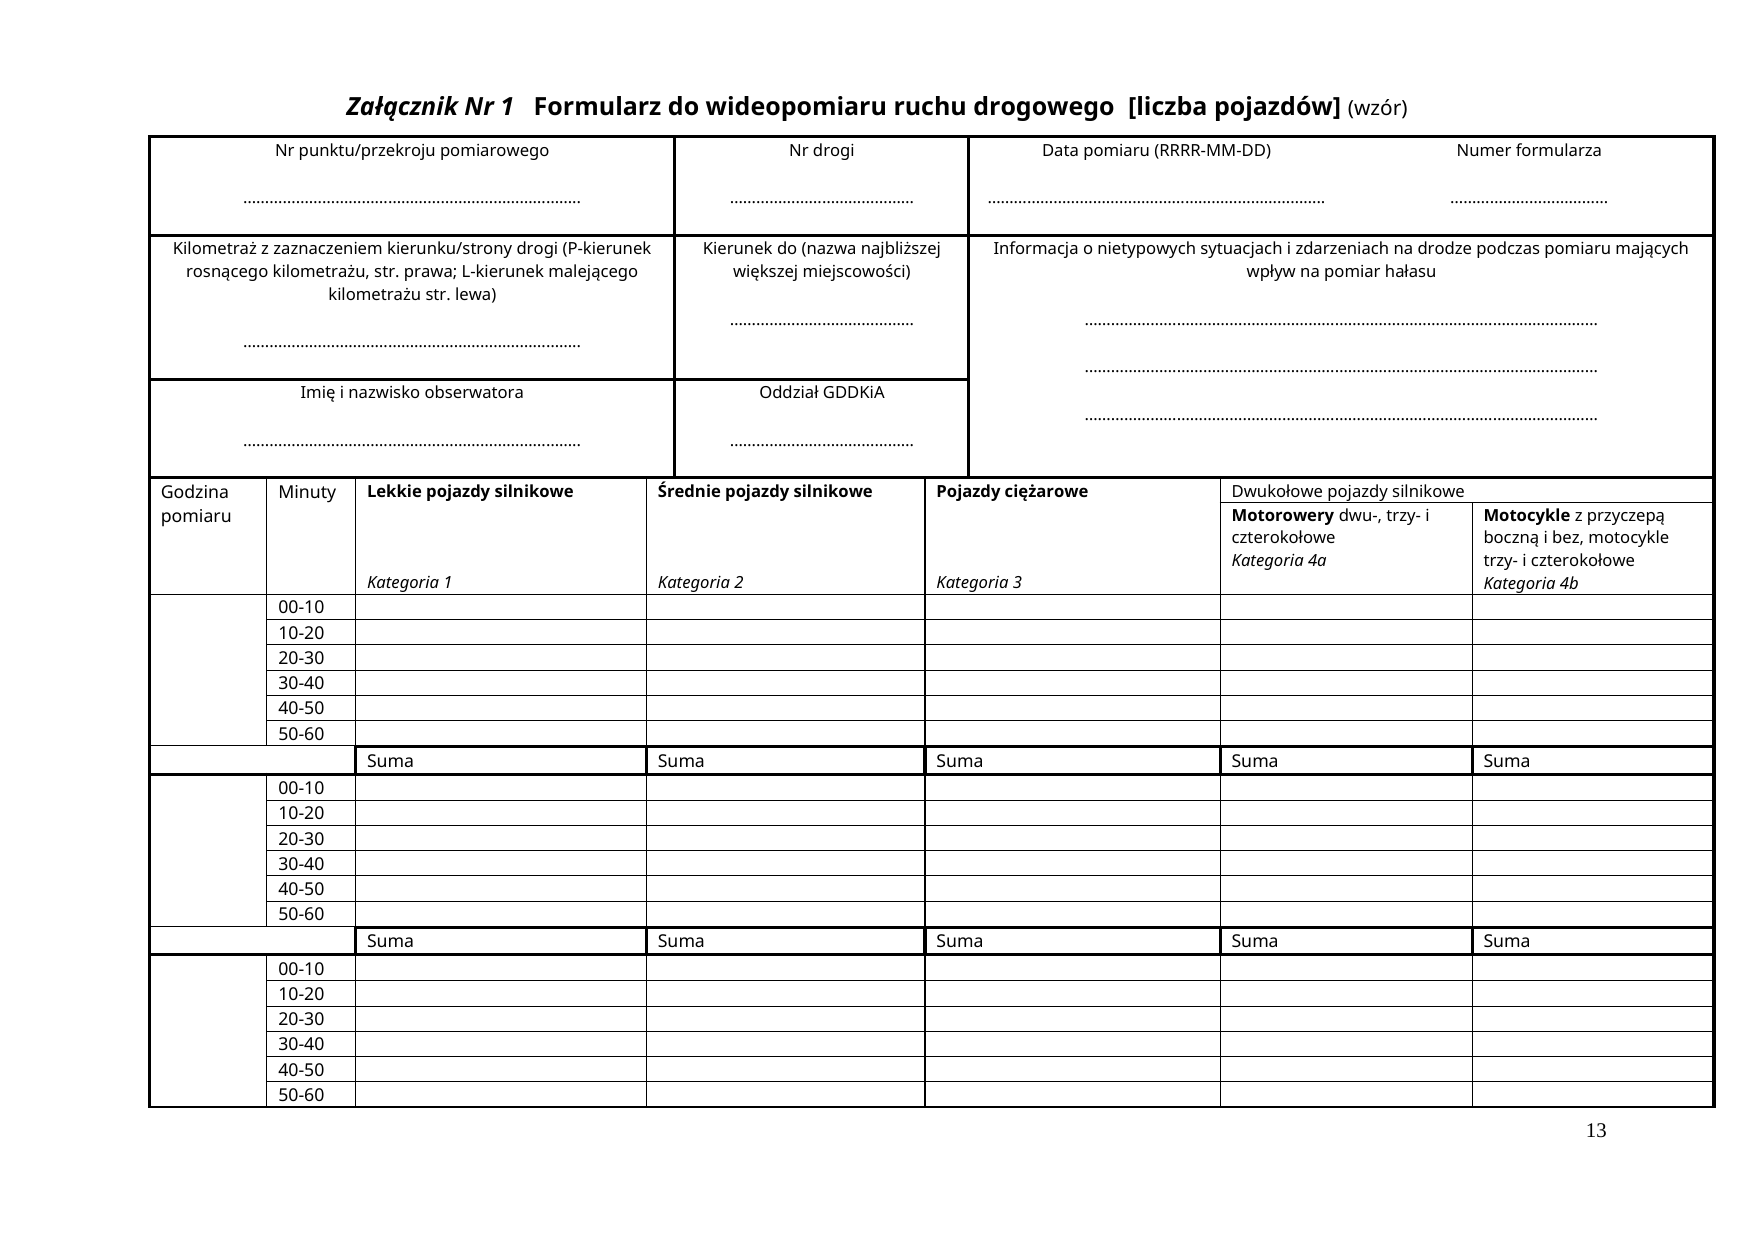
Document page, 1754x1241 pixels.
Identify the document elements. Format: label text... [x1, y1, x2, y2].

table_cell [926, 696, 1220, 720]
table_header Nr punktu/przekroju pomiarowego ………………………………………………………………….. [151, 138, 673, 234]
table_cell [926, 981, 1220, 1006]
table_cell [647, 620, 924, 644]
table_cell [647, 1007, 924, 1031]
table_cell [1473, 645, 1712, 669]
table_cell Suma [927, 748, 1219, 772]
table_cell [356, 620, 646, 644]
table_cell Imię i nazwisko obserwatora ………………………………………………………………….. [151, 381, 673, 476]
table_cell [1473, 1082, 1712, 1106]
table_cell [926, 1082, 1220, 1106]
table_cell [356, 1057, 646, 1081]
table_cell [926, 595, 1220, 619]
table_cell [1473, 1007, 1712, 1031]
table_cell [647, 981, 924, 1006]
table_cell [356, 826, 646, 850]
table_cell [1473, 1032, 1712, 1056]
table_cell [356, 776, 646, 800]
table_cell [926, 902, 1220, 926]
table_cell 30-40 [267, 851, 355, 875]
table_cell [1221, 902, 1472, 926]
table_cell [926, 851, 1220, 875]
table_cell [151, 776, 266, 926]
text Załącznik Nr 1 Formularz do wideopomiaru ruchu drogowego [liczba pojazdów] (wzór) [148, 89, 1606, 123]
table_cell [1221, 620, 1472, 644]
table_cell [1221, 721, 1472, 745]
table_header Nr drogi …………………………………… [676, 138, 967, 234]
table_cell [1473, 956, 1712, 980]
table_cell [647, 826, 924, 850]
table_cell [926, 826, 1220, 850]
table_cell [1221, 876, 1472, 901]
table_cell Suma [1222, 748, 1471, 772]
table_cell [647, 721, 924, 745]
table_cell 20-30 [267, 1007, 355, 1031]
table_cell [647, 1082, 924, 1106]
table_cell 00-10 [267, 956, 355, 980]
table_cell [647, 1057, 924, 1081]
table_cell [926, 1007, 1220, 1031]
table_cell Suma [1222, 929, 1471, 953]
table_cell Suma [927, 929, 1219, 953]
table_cell [356, 851, 646, 875]
table_cell Kilometraż z zaznaczeniem kierunku/strony drogi (P-kierunek rosnącego kilometrażu, str. prawa; L-kierunek malejącego kilometrażu str. lewa) ………………………………………………………………….. [151, 237, 673, 378]
table_cell Godzina pomiaru [151, 479, 266, 594]
table_cell Minuty [267, 479, 355, 594]
table_cell [1221, 1082, 1472, 1106]
table_cell [1221, 826, 1472, 850]
table_cell [647, 645, 924, 669]
table_cell [926, 721, 1220, 745]
table_cell [1221, 956, 1472, 980]
table_cell 20-30 [267, 826, 355, 850]
table_cell [647, 696, 924, 720]
table_cell [1221, 1032, 1472, 1056]
table_cell 10-20 [267, 620, 355, 644]
table_cell Suma [357, 929, 645, 953]
table_cell [1473, 876, 1712, 901]
table_cell [647, 595, 924, 619]
table_cell Motocykle z przyczepą boczną i bez, motocykle trzy- i czterokołowe Kategoria 4b [1473, 503, 1712, 594]
table_cell [1473, 902, 1712, 926]
table_cell [1221, 696, 1472, 720]
table_cell [926, 671, 1220, 695]
table_cell [1473, 801, 1712, 825]
table_cell [356, 956, 646, 980]
table_cell [1221, 776, 1472, 800]
table_cell [356, 595, 646, 619]
table_cell [1473, 721, 1712, 745]
table_cell [926, 1032, 1220, 1056]
table_cell Oddział GDDKiA …………………………………… [676, 381, 967, 476]
table_cell Suma [357, 748, 645, 772]
table_cell [926, 645, 1220, 669]
table_cell [151, 927, 354, 953]
table_cell 10-20 [267, 801, 355, 825]
table_cell Średnie pojazdy silnikowe Kategoria 2 [647, 479, 924, 594]
table_cell [1221, 595, 1472, 619]
table_cell [356, 902, 646, 926]
table_cell [356, 1032, 646, 1056]
table_cell [647, 956, 924, 980]
table_cell [1473, 696, 1712, 720]
table_cell [926, 1057, 1220, 1081]
table_cell Suma [648, 748, 923, 772]
table_cell [356, 721, 646, 745]
table_cell [151, 595, 266, 745]
table_cell [356, 645, 646, 669]
table_cell [926, 876, 1220, 901]
table_cell [926, 801, 1220, 825]
table_cell 00-10 [267, 595, 355, 619]
table_cell Suma [1474, 929, 1712, 953]
table_cell [647, 876, 924, 901]
table_cell [356, 981, 646, 1006]
table_cell 40-50 [267, 696, 355, 720]
table_cell Informacja o nietypowych sytuacjach i zdarzeniach na drodze podczas pomiaru mających wpływ na pomiar hałasu ……………………………………………………………………………………………………… ……………………………………………………………………………………………………… ……………………………………………………………………………………………………… [970, 237, 1712, 476]
table_cell Suma [648, 929, 923, 953]
table_cell [926, 620, 1220, 644]
table_cell [647, 902, 924, 926]
table_cell [647, 851, 924, 875]
table_cell [1473, 826, 1712, 850]
table_cell Motorowery dwu-, trzy- i czterokołowe Kategoria 4a [1221, 503, 1472, 594]
table_cell 40-50 [267, 1057, 355, 1081]
table_cell 50-60 [267, 902, 355, 926]
table_cell [356, 1007, 646, 1031]
table_cell [1473, 851, 1712, 875]
table_cell [1221, 1007, 1472, 1031]
table_cell [356, 671, 646, 695]
table_cell Pojazdy ciężarowe Kategoria 3 [926, 479, 1220, 594]
table_cell Dwukołowe pojazdy silnikowe [1221, 479, 1712, 502]
table_cell 10-20 [267, 981, 355, 1006]
table_cell 30-40 [267, 671, 355, 695]
table_cell Kierunek do (nazwa najbliższej większej miejscowości) …………………………………… [676, 237, 967, 378]
table_cell [1221, 801, 1472, 825]
table_header Numer formularza ……………………………… [1344, 138, 1712, 234]
table_cell [356, 696, 646, 720]
table_cell [1473, 981, 1712, 1006]
table_cell [647, 671, 924, 695]
table_cell [1221, 851, 1472, 875]
table_cell [926, 776, 1220, 800]
table_cell [151, 956, 266, 1106]
table_cell [1221, 671, 1472, 695]
table_cell [356, 876, 646, 901]
table_cell [151, 746, 354, 772]
table_cell [356, 1082, 646, 1106]
table_cell 20-30 [267, 645, 355, 669]
table_cell [1221, 1057, 1472, 1081]
table_cell [647, 776, 924, 800]
table_cell [1473, 776, 1712, 800]
table_cell [1473, 595, 1712, 619]
table_cell [1473, 1057, 1712, 1081]
table_cell Suma [1474, 748, 1712, 772]
table_cell 30-40 [267, 1032, 355, 1056]
table_cell [1473, 620, 1712, 644]
table_header Data pomiaru (RRRR-MM-DD) ………………………………………………………………….. [970, 138, 1344, 234]
table_cell [1221, 645, 1472, 669]
table_cell [1221, 981, 1472, 1006]
table_cell [647, 1032, 924, 1056]
table_cell 00-10 [267, 776, 355, 800]
table_cell Lekkie pojazdy silnikowe Kategoria 1 [356, 479, 646, 594]
table_cell [647, 801, 924, 825]
table_cell 50-60 [267, 1082, 355, 1106]
table_cell [926, 956, 1220, 980]
table_cell 40-50 [267, 876, 355, 901]
table_cell 50-60 [267, 721, 355, 745]
table_cell [356, 801, 646, 825]
table_cell [1473, 671, 1712, 695]
